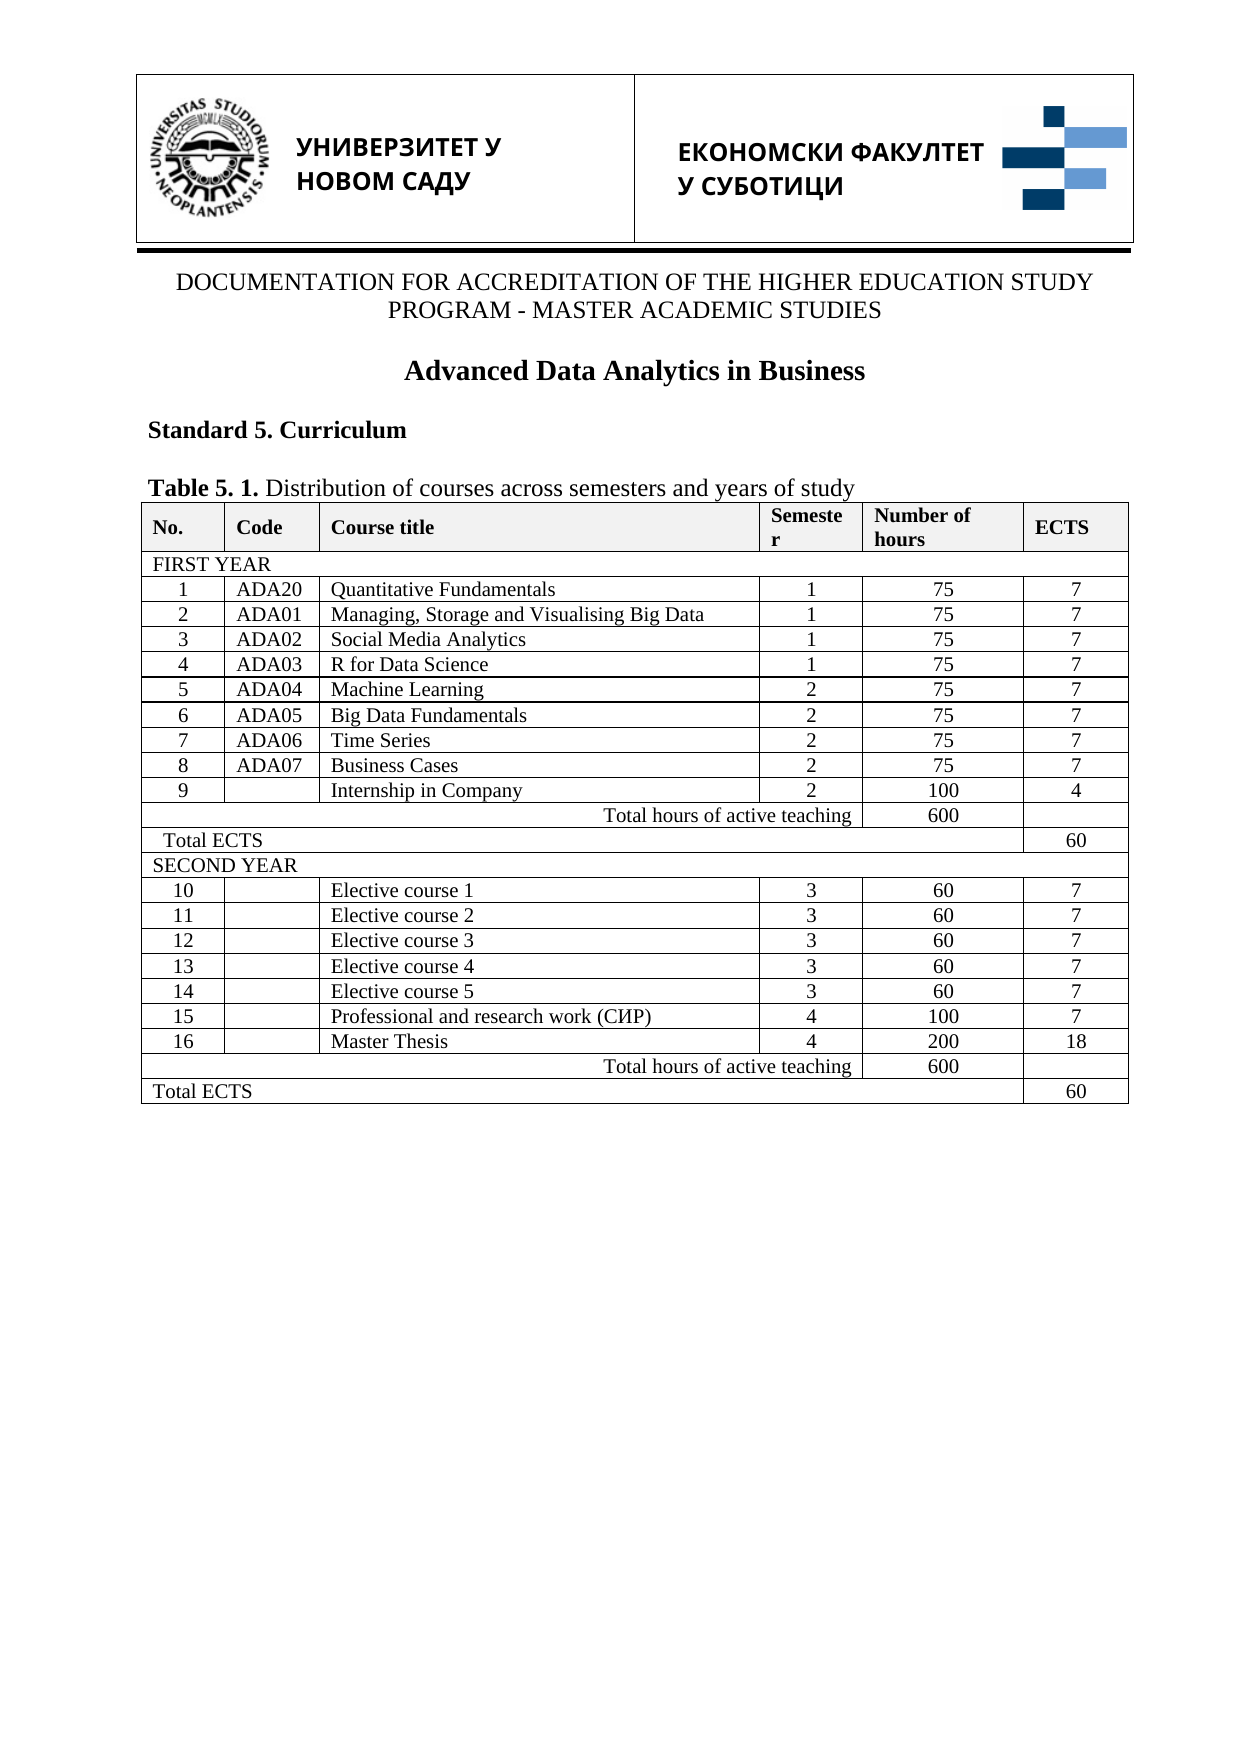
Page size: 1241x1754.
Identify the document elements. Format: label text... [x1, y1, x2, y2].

table_cell 2 [760, 753, 862, 777]
table_cell Internship in Company [320, 778, 759, 802]
text Standard 5. Curriculum [148, 415, 1122, 444]
table_cell Elective course 3 [320, 929, 759, 952]
table_cell 200 [863, 1029, 1023, 1053]
table_cell 3 [760, 979, 862, 1003]
table_cell 13 [142, 954, 224, 978]
table_cell Quantitative Fundamentals [320, 577, 759, 601]
table_cell Elective course 1 [320, 878, 759, 902]
table_cell 7 [142, 728, 224, 752]
table_cell 7 [1024, 627, 1128, 651]
table_cell 11 [142, 903, 224, 927]
table_cell [225, 903, 319, 927]
table_cell 60 [863, 878, 1023, 902]
table_cell Machine Learning [320, 678, 759, 701]
table_cell 7 [1024, 703, 1128, 727]
table_cell 4 [760, 1004, 862, 1028]
table_cell 60 [863, 954, 1023, 978]
table_cell 600 [863, 803, 1023, 827]
table_header Course title [320, 503, 759, 551]
table_cell 9 [142, 778, 224, 802]
table_cell 1 [760, 602, 862, 626]
table_cell 2 [760, 778, 862, 802]
table_cell 2 [760, 728, 862, 752]
table_cell 75 [863, 602, 1023, 626]
table_cell 7 [1024, 577, 1128, 601]
table_cell Big Data Fundamentals [320, 703, 759, 727]
table_cell 1 [760, 652, 862, 676]
table_cell 7 [1024, 678, 1128, 701]
table_cell 1 [760, 577, 862, 601]
table_cell 5 [142, 678, 224, 701]
table_cell ADA01 [225, 602, 319, 626]
table_cell 7 [1024, 979, 1128, 1003]
table_cell 4 [760, 1029, 862, 1053]
table_cell 7 [1024, 652, 1128, 676]
table_cell [225, 1004, 319, 1028]
table_cell 75 [863, 652, 1023, 676]
table_cell 1 [760, 627, 862, 651]
table_cell Total hours of active teaching [142, 1054, 862, 1078]
table_cell ADA06 [225, 728, 319, 752]
table_cell Master Thesis [320, 1029, 759, 1053]
table_cell 3 [760, 929, 862, 952]
table_cell 75 [863, 678, 1023, 701]
table_cell 14 [142, 979, 224, 1003]
table_cell Total ECTS [142, 1079, 1023, 1103]
table_cell Total ECTS [142, 828, 1023, 852]
text Table 5. 1. Distribution of courses across semesters and years of study [148, 473, 1122, 502]
table_cell 75 [863, 728, 1023, 752]
table_cell ADA03 [225, 652, 319, 676]
text Advanced Data Analytics in Business [148, 353, 1122, 387]
table_cell 2 [142, 602, 224, 626]
table_cell 6 [142, 703, 224, 727]
table_cell Managing, Storage and Visualising Big Data [320, 602, 759, 626]
table_cell 12 [142, 929, 224, 952]
table_cell Business Cases [320, 753, 759, 777]
table_cell Total hours of active teaching [142, 803, 862, 827]
table_cell 1 [142, 577, 224, 601]
table_cell 7 [1024, 602, 1128, 626]
table_cell [225, 778, 319, 802]
table_cell ADA20 [225, 577, 319, 601]
table_cell 60 [1024, 828, 1128, 852]
table_cell 75 [863, 753, 1023, 777]
table_cell [225, 1029, 319, 1053]
table_cell 60 [1024, 1079, 1128, 1103]
picture [149, 97, 270, 218]
table_header No. [142, 503, 224, 551]
table_cell Elective course 5 [320, 979, 759, 1003]
table_cell 3 [142, 627, 224, 651]
table_cell Time Series [320, 728, 759, 752]
table_cell SECOND YEAR [142, 853, 1128, 877]
table_cell 2 [760, 703, 862, 727]
table_cell FIRST YEAR [142, 552, 1128, 576]
table_cell 600 [863, 1054, 1023, 1078]
table_cell 7 [1024, 1004, 1128, 1028]
table_cell 3 [760, 903, 862, 927]
table_cell 7 [1024, 929, 1128, 952]
table_cell 8 [142, 753, 224, 777]
table_cell Professional and research work (СИР) [320, 1004, 759, 1028]
text DOCUMENTATION FOR ACCREDITATION OF THE HIGHER EDUCATION STUDY PROGRAM - MASTER ACADEMIC STUDIES [148, 267, 1122, 324]
table_header Semester [760, 503, 862, 551]
table_cell 7 [1024, 728, 1128, 752]
table_cell Elective course 2 [320, 903, 759, 927]
table_cell 100 [863, 778, 1023, 802]
table_cell Social Media Analytics [320, 627, 759, 651]
table_header ECTS [1024, 503, 1128, 551]
table_header Number of hours [863, 503, 1023, 551]
table_cell 16 [142, 1029, 224, 1053]
table_cell 2 [760, 678, 862, 701]
table_cell 75 [863, 703, 1023, 727]
table_cell 75 [863, 577, 1023, 601]
table_cell ADA02 [225, 627, 319, 651]
table_cell 7 [1024, 878, 1128, 902]
table_cell R for Data Science [320, 652, 759, 676]
table_cell 18 [1024, 1029, 1128, 1053]
table_cell 7 [1024, 753, 1128, 777]
table_cell 60 [863, 903, 1023, 927]
picture [1002, 106, 1127, 210]
table_cell ADA05 [225, 703, 319, 727]
table_cell 60 [863, 979, 1023, 1003]
table_cell Elective course 4 [320, 954, 759, 978]
table_cell 7 [1024, 903, 1128, 927]
table_cell [225, 979, 319, 1003]
table_cell 60 [863, 929, 1023, 952]
table_cell 75 [863, 627, 1023, 651]
table_cell [225, 878, 319, 902]
table_cell 15 [142, 1004, 224, 1028]
table_cell 10 [142, 878, 224, 902]
table_cell 4 [142, 652, 224, 676]
table_cell 7 [1024, 954, 1128, 978]
table_cell ADA07 [225, 753, 319, 777]
table_cell [225, 954, 319, 978]
table_header Code [225, 503, 319, 551]
table_cell 3 [760, 954, 862, 978]
table_cell [225, 929, 319, 952]
table_cell 100 [863, 1004, 1023, 1028]
table_cell 4 [1024, 778, 1128, 802]
table_cell [1024, 1054, 1128, 1078]
table_cell ADA04 [225, 678, 319, 701]
table_cell 3 [760, 878, 862, 902]
table_cell [1024, 803, 1128, 827]
